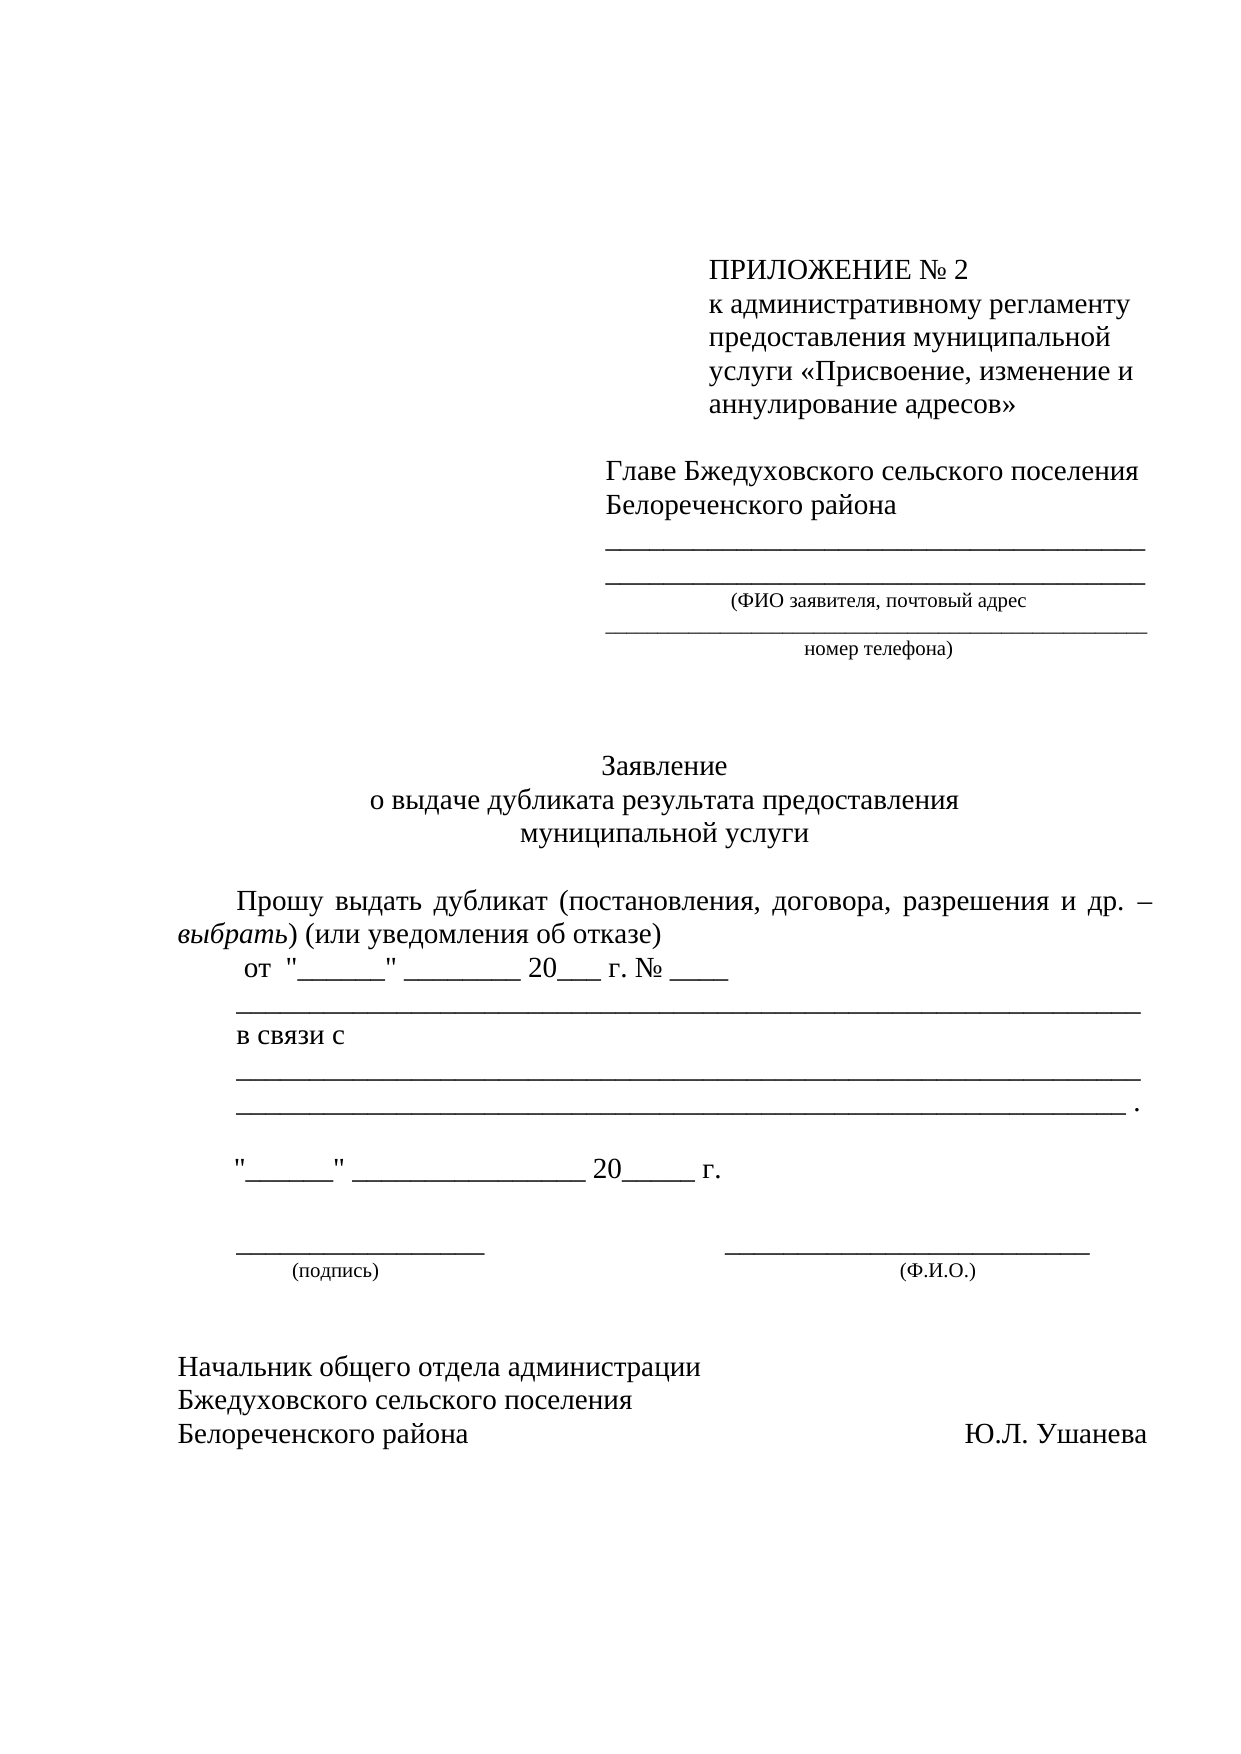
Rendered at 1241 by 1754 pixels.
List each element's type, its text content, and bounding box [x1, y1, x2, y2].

text к административному регламенту [709, 286, 1152, 319]
text Прошу выдать дубликат (постановления, договора, разрешения и др. – выбрать) (или уведомления об отказе) [177, 883, 1152, 950]
text в связи с [177, 1017, 1152, 1050]
text Начальник общего отдела администрации [177, 1349, 1152, 1382]
text _________________ _________________________ [236, 1224, 1152, 1258]
text номер телефона) [177, 636, 1152, 660]
text _____________________________________ [177, 554, 1152, 588]
text Бжедуховского сельского поселения [177, 1382, 1152, 1416]
text Заявление [177, 748, 1152, 782]
text ______________________________________________________________ [177, 983, 1152, 1017]
text Белореченского района Ю.Л. Ушанева [177, 1416, 1152, 1449]
text предоставления муниципальной услуги «Присвоение, изменение и аннулирование адресов» [709, 319, 1152, 420]
text "______" ________________ 20_____ г. [177, 1151, 1152, 1184]
text _____________________________________________________________ . [177, 1084, 1152, 1117]
text Белореченского района [177, 487, 1152, 521]
text ______________________________________________________________ [177, 1050, 1152, 1084]
text ____________________________________________________ [177, 612, 1152, 636]
text (подпись) (Ф.И.О.) [177, 1258, 1152, 1282]
text о выдаче дубликата результата предоставления [177, 782, 1152, 816]
text муниципальной услуги [177, 816, 1152, 849]
text _____________________________________ [177, 521, 1152, 554]
text от "______" ________ 20___ г. № ____ [177, 950, 1152, 983]
text (ФИО заявителя, почтовый адрес [177, 588, 1152, 612]
text Главе Бжедуховского сельского поселения [177, 453, 1152, 487]
text ПРИЛОЖЕНИЕ № 2 [709, 252, 1152, 286]
